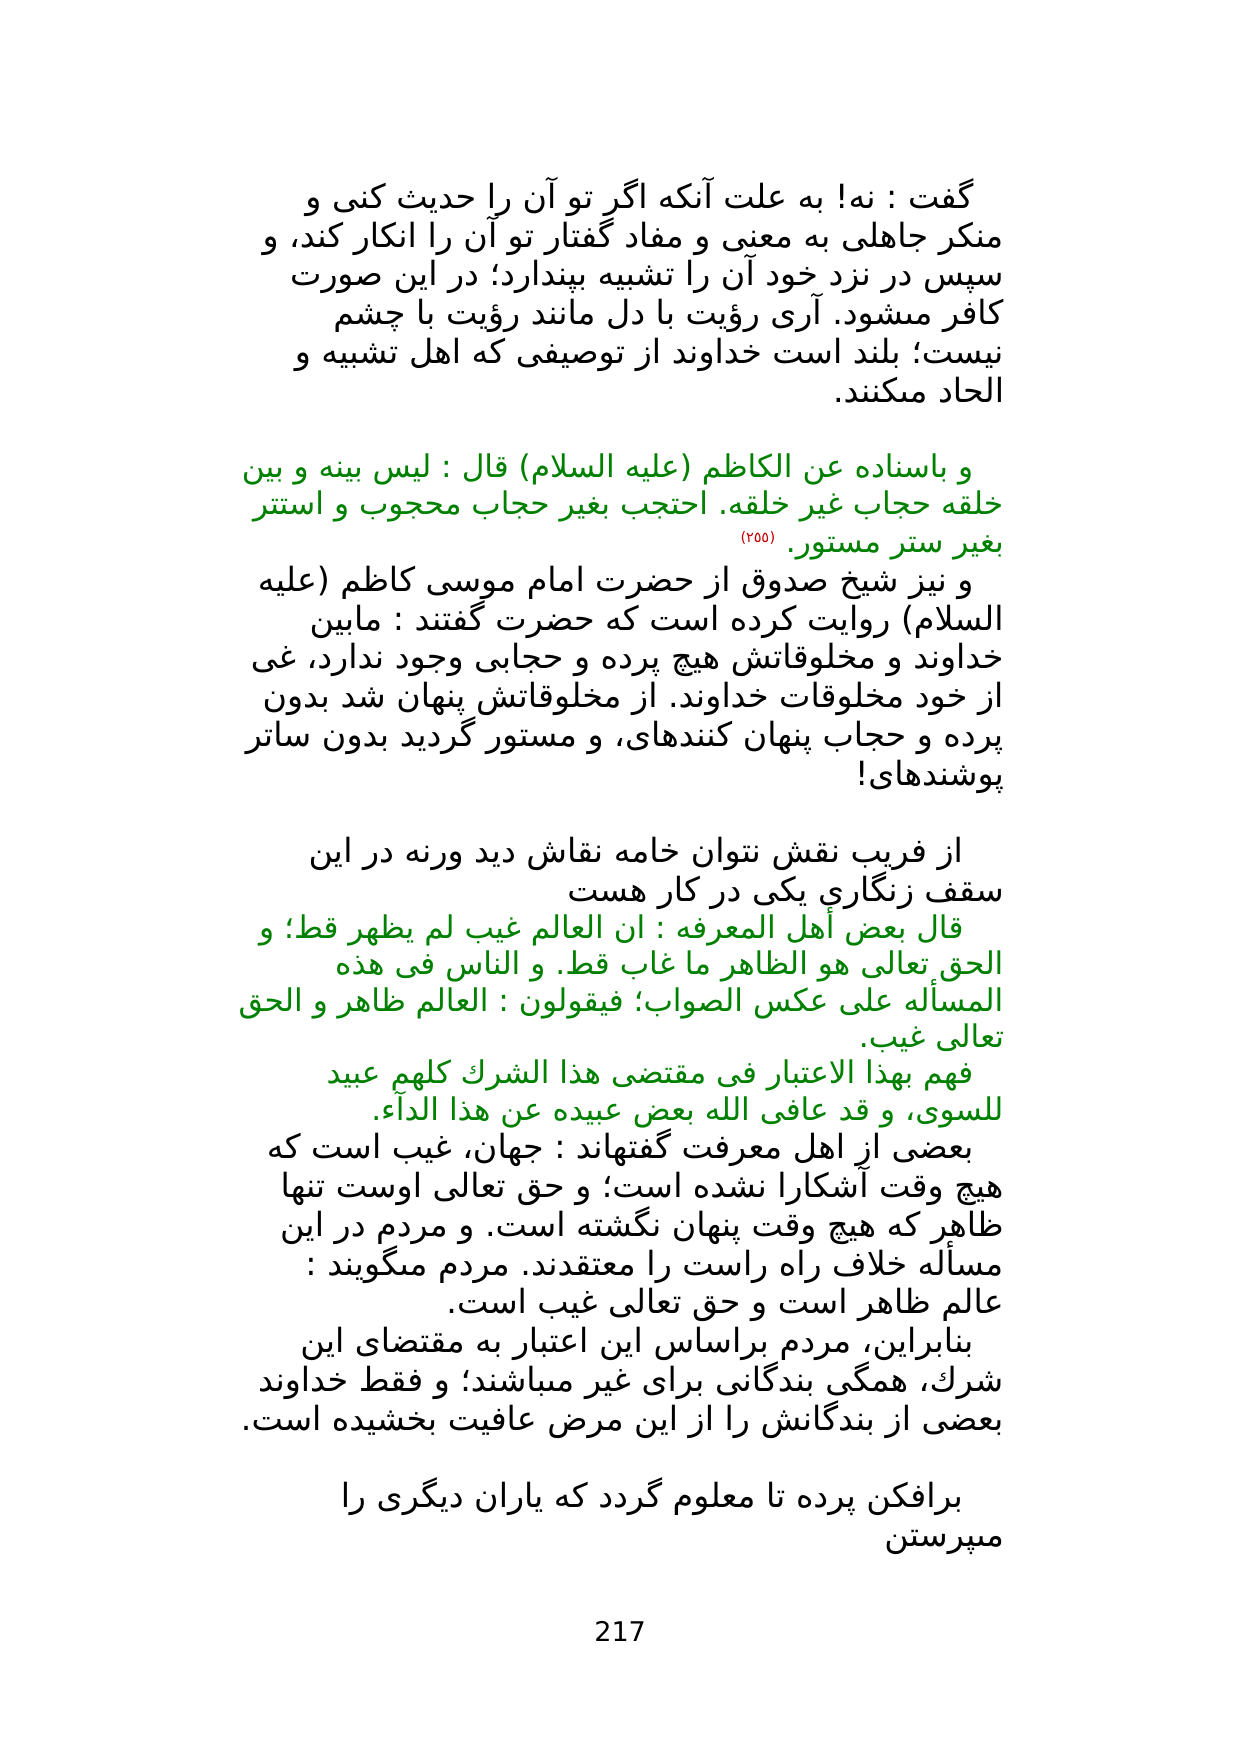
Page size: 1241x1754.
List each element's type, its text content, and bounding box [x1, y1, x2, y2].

text گفت : نه! به علت آنكه اگر تو آن را حديث كنى و منكر جاهلى به معنى و مفاد گفتار تو آن را انكار كند، و سپس در نزد خود آن را تشبيه بپندارد؛ در اين صورت كافر مى‏شود. آرى رؤيت با دل مانند رؤيت با چشم نيست؛ بلند است خداوند از توصيفى كه اهل تشبيه و الحاد مى‏كنند. [236, 177, 1004, 449]
text و نيز شيخ صدوق از حضرت امام موسى كاظم (عليه السلام) روايت كرده است كه حضرت گفتند : مابين خداوند و مخلوقاتش هيچ پرده و حجابى وجود ندارد، غى از خود مخلوقات خداوند. از مخلوقاتش پنهان شد بدون پرده و حجاب پنهان كننده‏اى، و مستور گرديد بدون ساتر پوشنده‏اى! [236, 560, 1004, 793]
text ‏ قال بعض أهل المعرفه : ان العالم غيب لم يظهر قط؛ و الحق تعالى هو الظاهر ما غاب قط. و الناس فى هذه المسأله على عكس الصواب؛ فيقولون : العالم ظاهر و الحق تعالى غيب. [236, 909, 1004, 1055]
text ‏ برافكن پرده تا معلوم گردد كه ياران ديگرى را مى‏پرستن ‏ [236, 1477, 1004, 1554]
text بعضى از اهل معرفت گفته‏اند : جهان، غيب است كه هيچ وقت آشكارا نشده است؛ و حق تعالى اوست تنها ظاهر كه هيچ وقت پنهان نگشته است. و مردم در اين مسأله خلاف راه راست را معتقدند. مردم مى‏گويند : عالم ظاهر است و حق تعالى غيب است. [236, 1127, 1004, 1322]
text فهم بهذا الاعتبار فى مقتضى هذا الشرك كلهم عبيد للسوى، و قد عافى الله بعض عبيده عن هذا الدآء. [236, 1055, 1004, 1127]
text و باسناده عن الكاظم (عليه السلام) قال : ليس بينه و بين خلقه حجاب غير خلقه. احتجب بغير حجاب محجوب و استتر بغير ستر مستور. (٢٥٥) [236, 449, 1004, 560]
text بنابراين، مردم براساس اين اعتبار به مقتضاى اين شرك، همگى بندگانى براى غير مى‏باشند؛ و فقط خداوند بعضى از بندگانش را از اين مرض عافيت بخشيده است. [236, 1322, 1004, 1438]
text ‏ از فريب نقش نتوان خامه نقاش ديد ورنه در اين سقف زنگارى يكى در كار هست [236, 832, 1004, 909]
